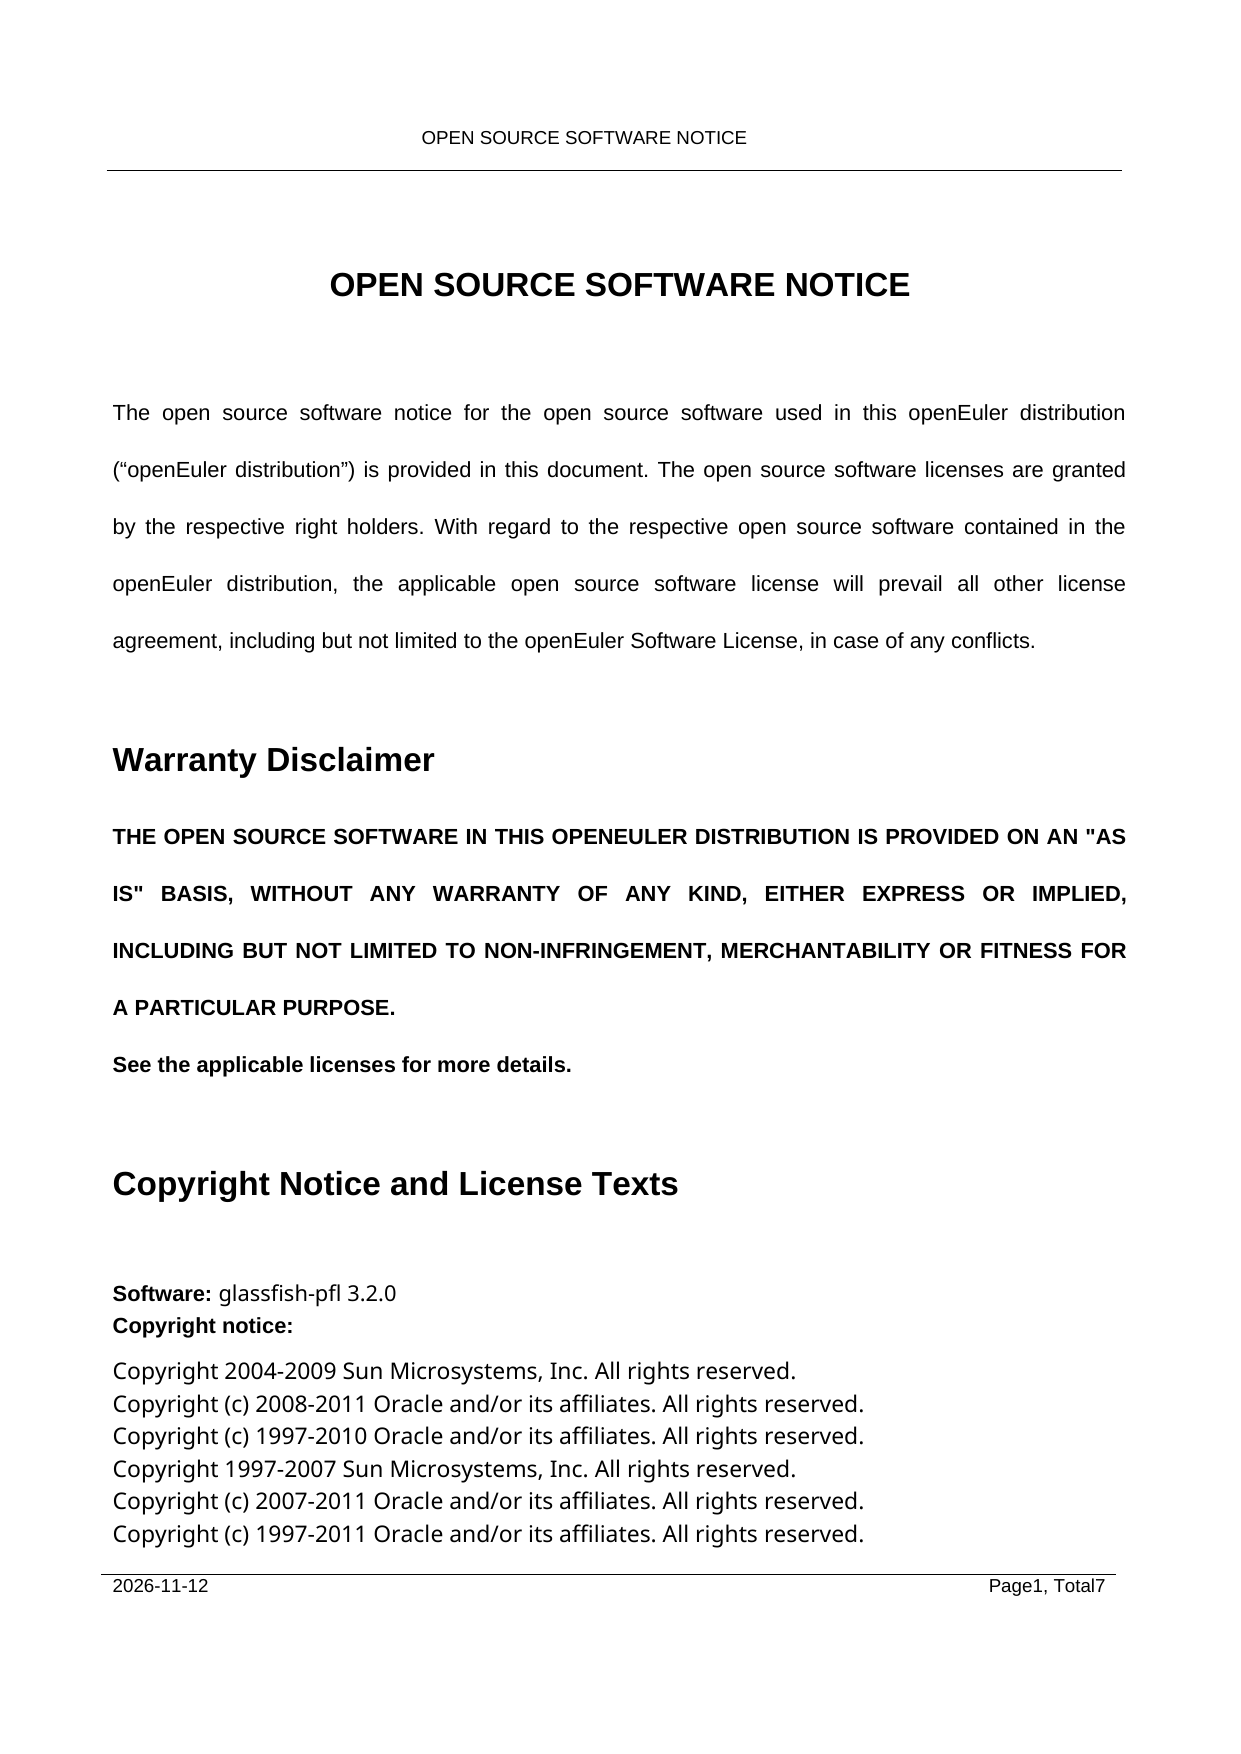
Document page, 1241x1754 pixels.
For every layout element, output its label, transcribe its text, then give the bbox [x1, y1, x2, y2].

text The open source software notice for the open source software used in this openEuler distribution (“openEuler distribution”) is provided in this document. The open source software licenses are granted by the respective right holders. With regard to the respective open source software contained in the openEuler distribution, the applicable open source software license will prevail all other license agreement, including but not limited to the openEuler Software License, in case of any conflicts. [112, 397, 1128, 657]
text OPEN SOURCE SOFTWARE NOTICE [112, 251, 1128, 316]
text THE OPEN SOURCE SOFTWARE IN THIS OPENEULER DISTRIBUTION IS PROVIDED ON AN "AS IS" BASIS, WITHOUT ANY WARRANTY OF ANY KIND, EITHER EXPRESS OR IMPLIED, INCLUDING BUT NOT LIMITED TO NON-INFRINGEMENT, MERCHANTABILITY OR FITNESS FOR A PARTICULAR PURPOSE. See the applicable licenses for more details. [112, 821, 1128, 1081]
text Software: glassfish-pfl 3.2.0 [112, 1277, 1128, 1309]
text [112, 1354, 1128, 1549]
text Copyright notice: [112, 1309, 1128, 1342]
text Copyright Notice and License Texts [112, 1151, 1128, 1216]
text Warranty Disclaimer [112, 727, 1128, 792]
